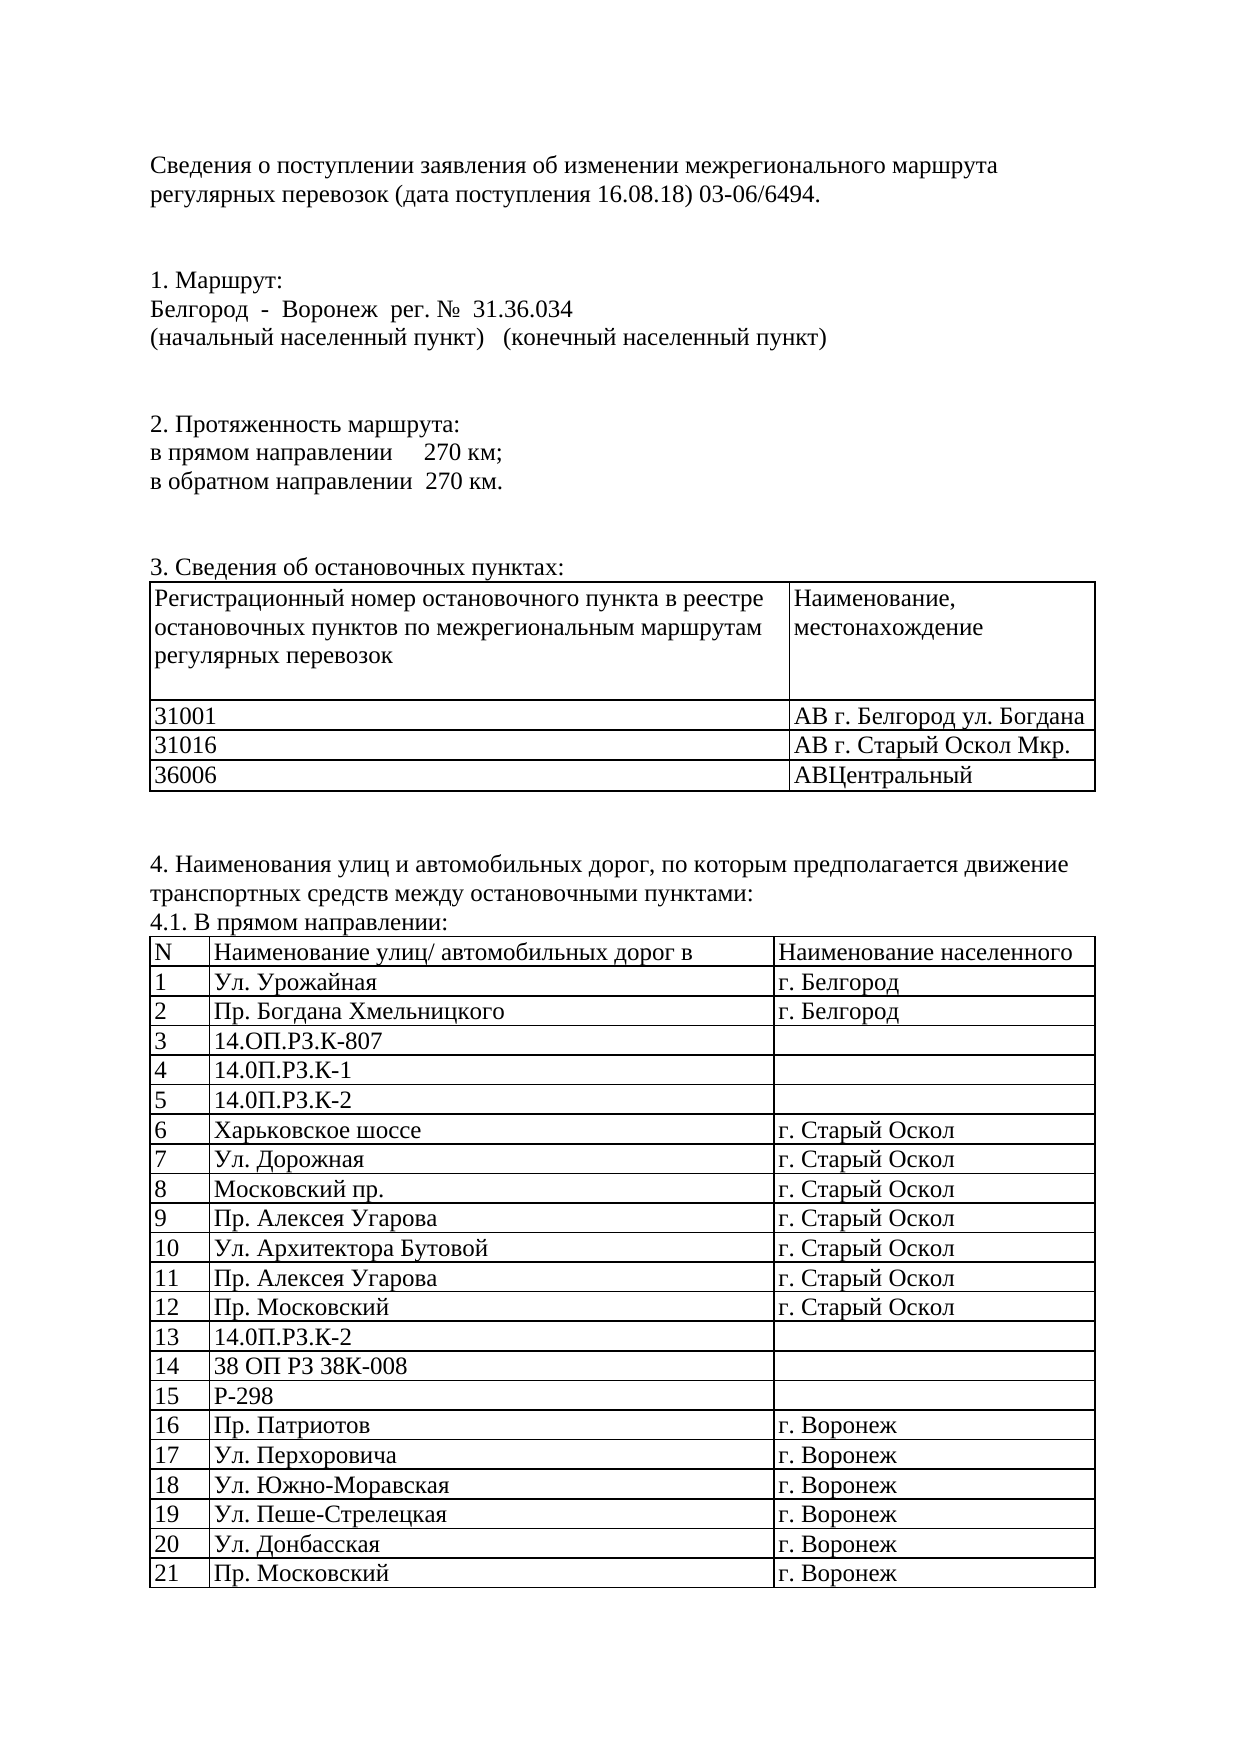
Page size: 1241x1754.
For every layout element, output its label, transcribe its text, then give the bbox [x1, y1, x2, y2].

table_cell 1 [151, 967, 209, 995]
table_cell 38 ОП РЗ 38К-008 [210, 1352, 773, 1379]
table_cell АВЦентральный г.Воронеж Пр.Московский 17 [790, 761, 1094, 790]
table_header Наименование населенного пункта [775, 937, 1094, 965]
table_cell 10 [151, 1233, 209, 1261]
table_cell Ул. Южно-Моравская [210, 1470, 773, 1498]
table_cell г. Старый Оскол [775, 1204, 1094, 1232]
table_cell г. Старый Оскол [775, 1263, 1094, 1291]
table_cell 19 [151, 1500, 209, 1527]
table_cell Московский пр. [210, 1174, 773, 1202]
table_cell Пр. Богдана Хмельницкого [210, 997, 773, 1024]
table_header Регистрационный номер остановочного пункта в реестре остановочных пунктов по межрегиональным маршрутам регулярных перевозок [151, 583, 789, 699]
table_cell [775, 1352, 1094, 1379]
table_cell [775, 1381, 1094, 1409]
table_cell 14.0П.РЗ.К-2 [210, 1085, 773, 1113]
table_header Наименование, местонахождение [790, 583, 1094, 699]
table_cell г. Воронеж [775, 1529, 1094, 1557]
table_cell 17 [151, 1440, 209, 1468]
table_cell [775, 1322, 1094, 1350]
table_cell 3 [151, 1026, 209, 1054]
table_cell Ул. Урожайная [210, 967, 773, 995]
text Белгород - Воронеж рег. № 31.36.034 [150, 294, 1090, 322]
table_cell 21 [151, 1559, 209, 1587]
table_cell 14 [151, 1352, 209, 1379]
text 2. Протяженность маршрута: [150, 409, 1090, 437]
table_cell Пр. Московский [210, 1292, 773, 1320]
table_cell г. Старый Оскол [775, 1292, 1094, 1320]
text 4. Наименования улиц и автомобильных дорог, по которым предполагается движение транспортных средств между остановочными пунктами: [150, 849, 1090, 907]
table_cell 31001 [151, 701, 789, 729]
table_cell [775, 1026, 1094, 1054]
table_cell Ул. Пеше-Стрелецкая [210, 1500, 773, 1527]
table_cell Ул. Дорожная [210, 1145, 773, 1172]
table_cell г. Старый Оскол [775, 1145, 1094, 1172]
table_cell г. Белгород [775, 997, 1094, 1024]
table_cell г. Старый Оскол [775, 1174, 1094, 1202]
table_cell г. Воронеж [775, 1500, 1094, 1527]
table_cell 11 [151, 1263, 209, 1291]
table_cell 5 [151, 1085, 209, 1113]
table_cell 36006 [151, 761, 789, 790]
table_cell Р-298 [210, 1381, 773, 1409]
table_cell Ул. Архитектора Бутовой [210, 1233, 773, 1261]
table_cell 18 [151, 1470, 209, 1498]
table_cell г. Старый Оскол [775, 1233, 1094, 1261]
table_cell 2 [151, 997, 209, 1024]
table_cell Ул. Донбасская [210, 1529, 773, 1557]
table_cell г. Воронеж [775, 1559, 1094, 1587]
table_cell г. Воронеж [775, 1440, 1094, 1468]
table_cell [775, 1085, 1094, 1113]
table_cell г. Воронеж [775, 1411, 1094, 1439]
table_cell 12 [151, 1292, 209, 1320]
text в обратном направлении 270 км. [150, 466, 1090, 495]
table_cell 6 [151, 1115, 209, 1143]
table_cell [775, 1056, 1094, 1084]
text в прямом направлении 270 км; [150, 437, 1090, 466]
table_cell 15 [151, 1381, 209, 1409]
table_cell г. Воронеж [775, 1470, 1094, 1498]
table_cell 13 [151, 1322, 209, 1350]
text 4.1. В прямом направлении: [150, 907, 1090, 936]
table_cell 7 [151, 1145, 209, 1172]
table_cell 14.0П.РЗ.К-1 [210, 1056, 773, 1084]
table_cell Пр. Алексея Угарова [210, 1204, 773, 1232]
text 3. Сведения об остановочных пунктах: [150, 552, 1090, 581]
text 1. Маршрут: [150, 265, 1090, 294]
table_cell АВ г. Белгород ул. Богдана Хмельницкого 160 [790, 701, 1094, 729]
table_cell 14.0П.РЗ.К-2 [210, 1322, 773, 1350]
table_cell 31016 [151, 731, 789, 759]
text (начальный населенный пункт) (конечный населенный пункт) [150, 322, 1090, 351]
table_cell Ул. Перхоровича [210, 1440, 773, 1468]
table_cell Пр. Патриотов [210, 1411, 773, 1439]
table_header N п/п [151, 937, 209, 965]
table_header Наименование улиц/ автомобильных дорог в прямом направлении [210, 937, 773, 965]
text Сведения о поступлении заявления об изменении межрегионального маршрута регулярных перевозок (дата поступления 16.08.18) 03-06/6494. [150, 150, 1090, 207]
table_cell 4 [151, 1056, 209, 1084]
table_cell Харьковское шоссе [210, 1115, 773, 1143]
table_cell 14.ОП.РЗ.К-807 [210, 1026, 773, 1054]
table_cell 20 [151, 1529, 209, 1557]
table_cell 9 [151, 1204, 209, 1232]
table_cell г. Старый Оскол [775, 1115, 1094, 1143]
table_cell 8 [151, 1174, 209, 1202]
table_cell г. Белгород [775, 967, 1094, 995]
table_cell Пр. Алексея Угарова [210, 1263, 773, 1291]
table_cell АВ г. Старый Оскол Мкр. Буденного 9 [790, 731, 1094, 759]
table_cell Пр. Московский [210, 1559, 773, 1587]
table_cell 16 [151, 1411, 209, 1439]
